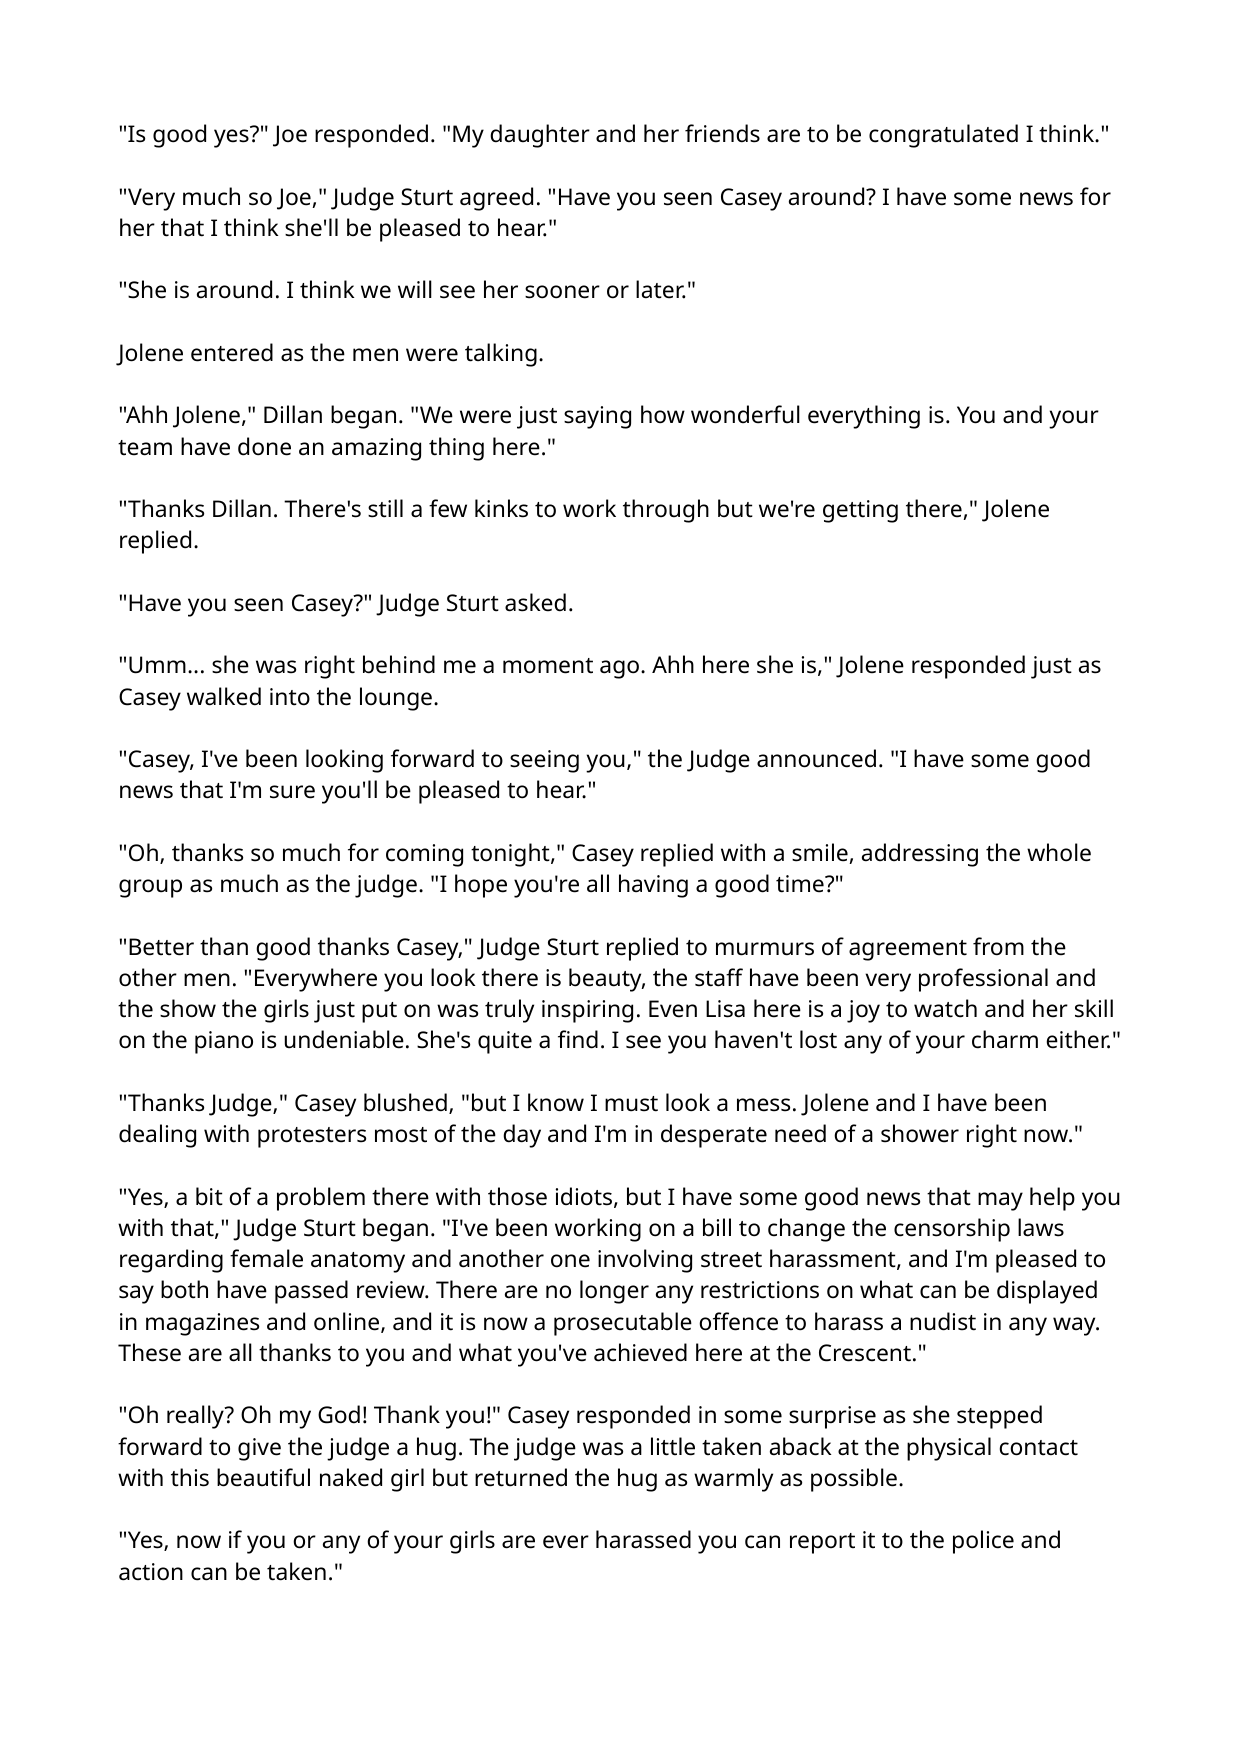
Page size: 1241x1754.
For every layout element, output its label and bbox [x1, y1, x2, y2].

text [118, 118, 1122, 1618]
